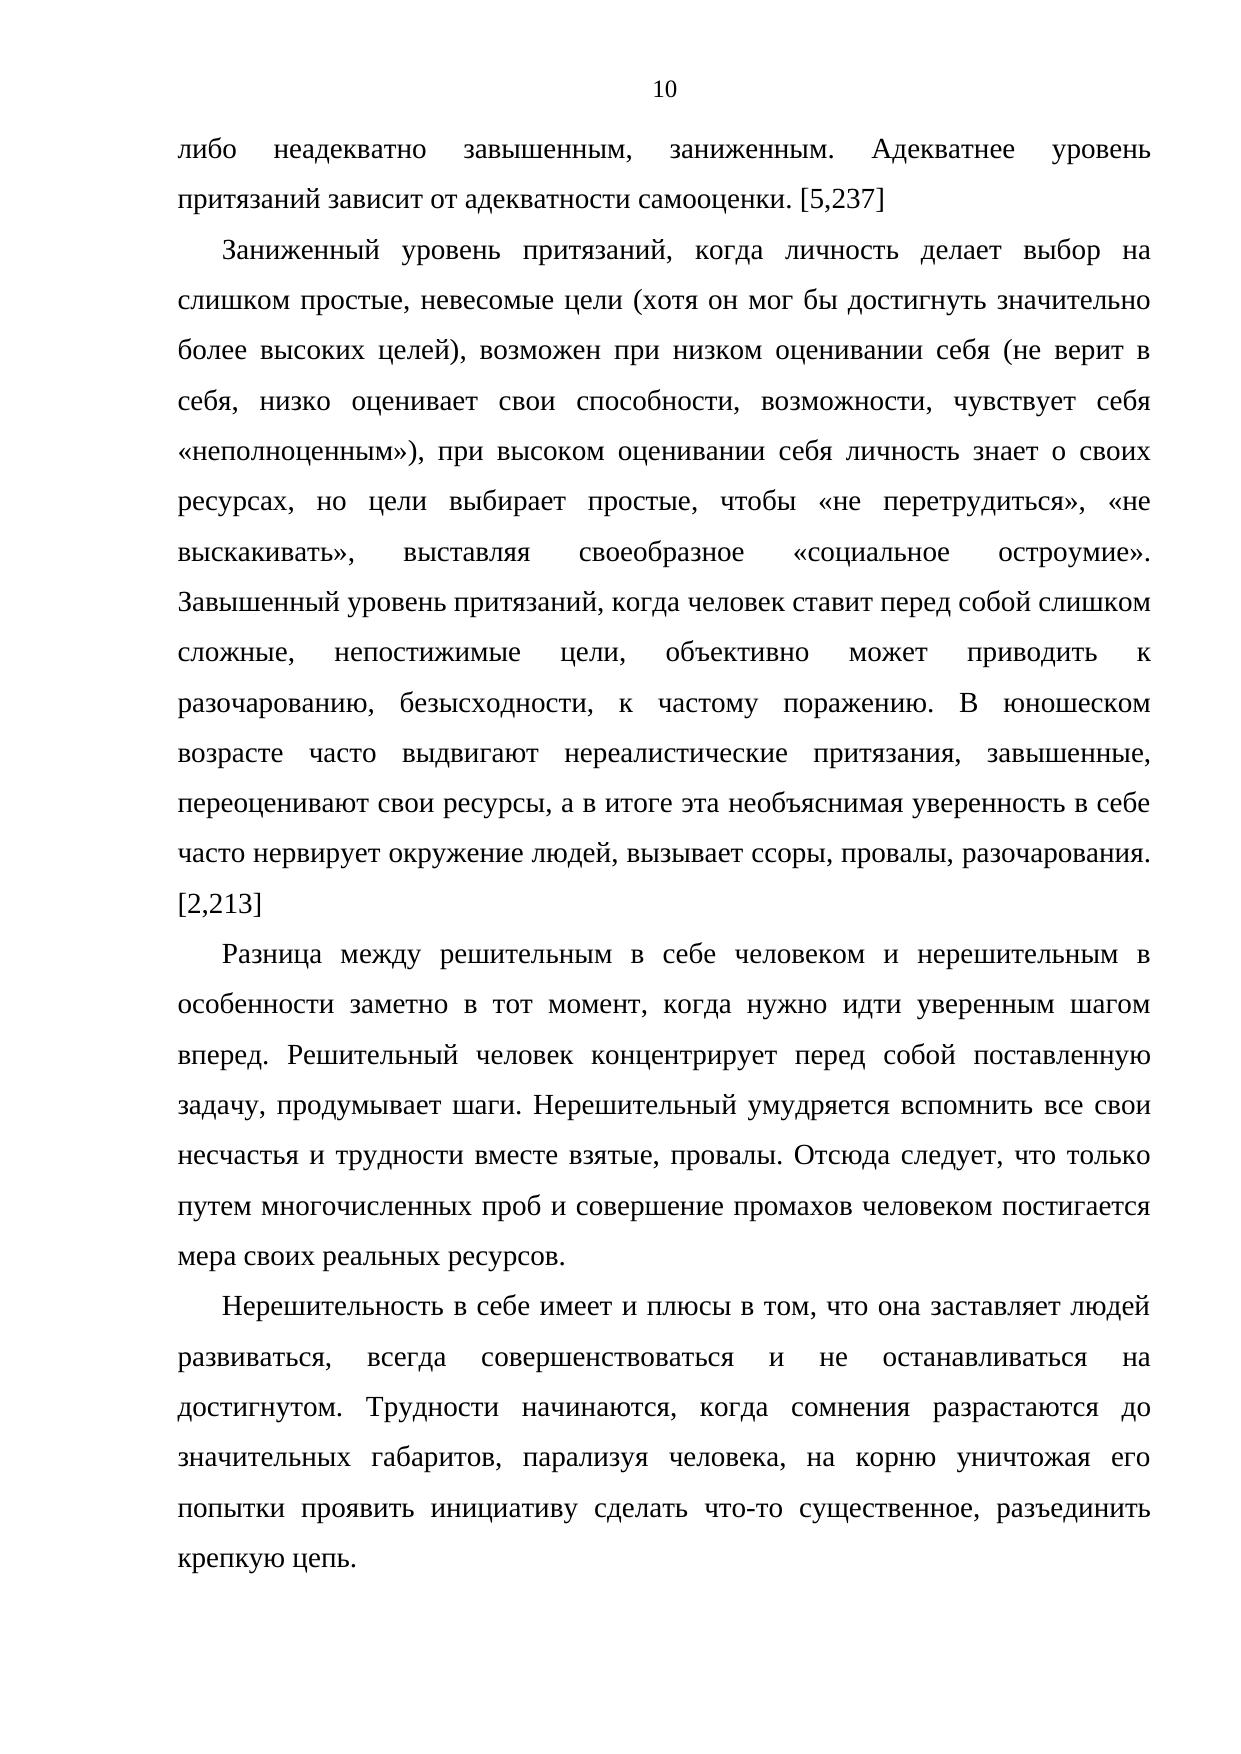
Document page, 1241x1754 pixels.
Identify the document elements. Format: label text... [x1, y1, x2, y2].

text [177, 131, 1152, 215]
text Разница между решительным в себе человеком и нерешительным в особенности заметно в тот момент, когда нужно идти уверенным шагом вперед. Решительный человек концентрирует перед собой поставленную задачу, продумывает шаги. Нерешительный умудряется вспомнить все свои несчастья и трудности вместе взятые, провалы. Отсюда следует, что только путем многочисленных проб и совершение промахов человеком постигается мера своих реальных ресурсов. [177, 936, 1152, 1272]
text Нерешительность в себе имеет и плюсы в том, что она заставляет людей развиваться, всегда совершенствоваться и не останавливаться на достигнутом. Трудности начинаются, когда сомнения разрастаются до значительных габаритов, парализуя человека, на корню уничтожая его попытки проявить инициативу сделать что-то существенное, разъединить крепкую цепь. [177, 1288, 1152, 1573]
text Заниженный уровень притязаний, когда личность делает выбор на слишком простые, невесомые цели (хотя он мог бы достигнуть значительно более высоких целей), возможен при низком оценивании себя (не верит в себя, низко оценивает свои способности, возможности, чувствует себя «неполноценным»), при высоком оценивании себя личность знает о своих ресурсах, но цели выбирает простые, чтобы «не перетрудиться», «не выскакивать», выставляя своеобразное «социальное остроумие». Завышенный уровень притязаний, когда человек ставит перед собой слишком сложные, непостижимые цели, объективно может приводить к разочарованию, безысходности, к частому поражению. В юношеском возрасте часто выдвигают нереалистические притязания, завышенные, переоценивают свои ресурсы, а в итоге эта необъяснимая уверенность в себе часто нервирует окружение людей, вызывает ссоры, провалы, разочарования. [2,213] [177, 232, 1152, 919]
